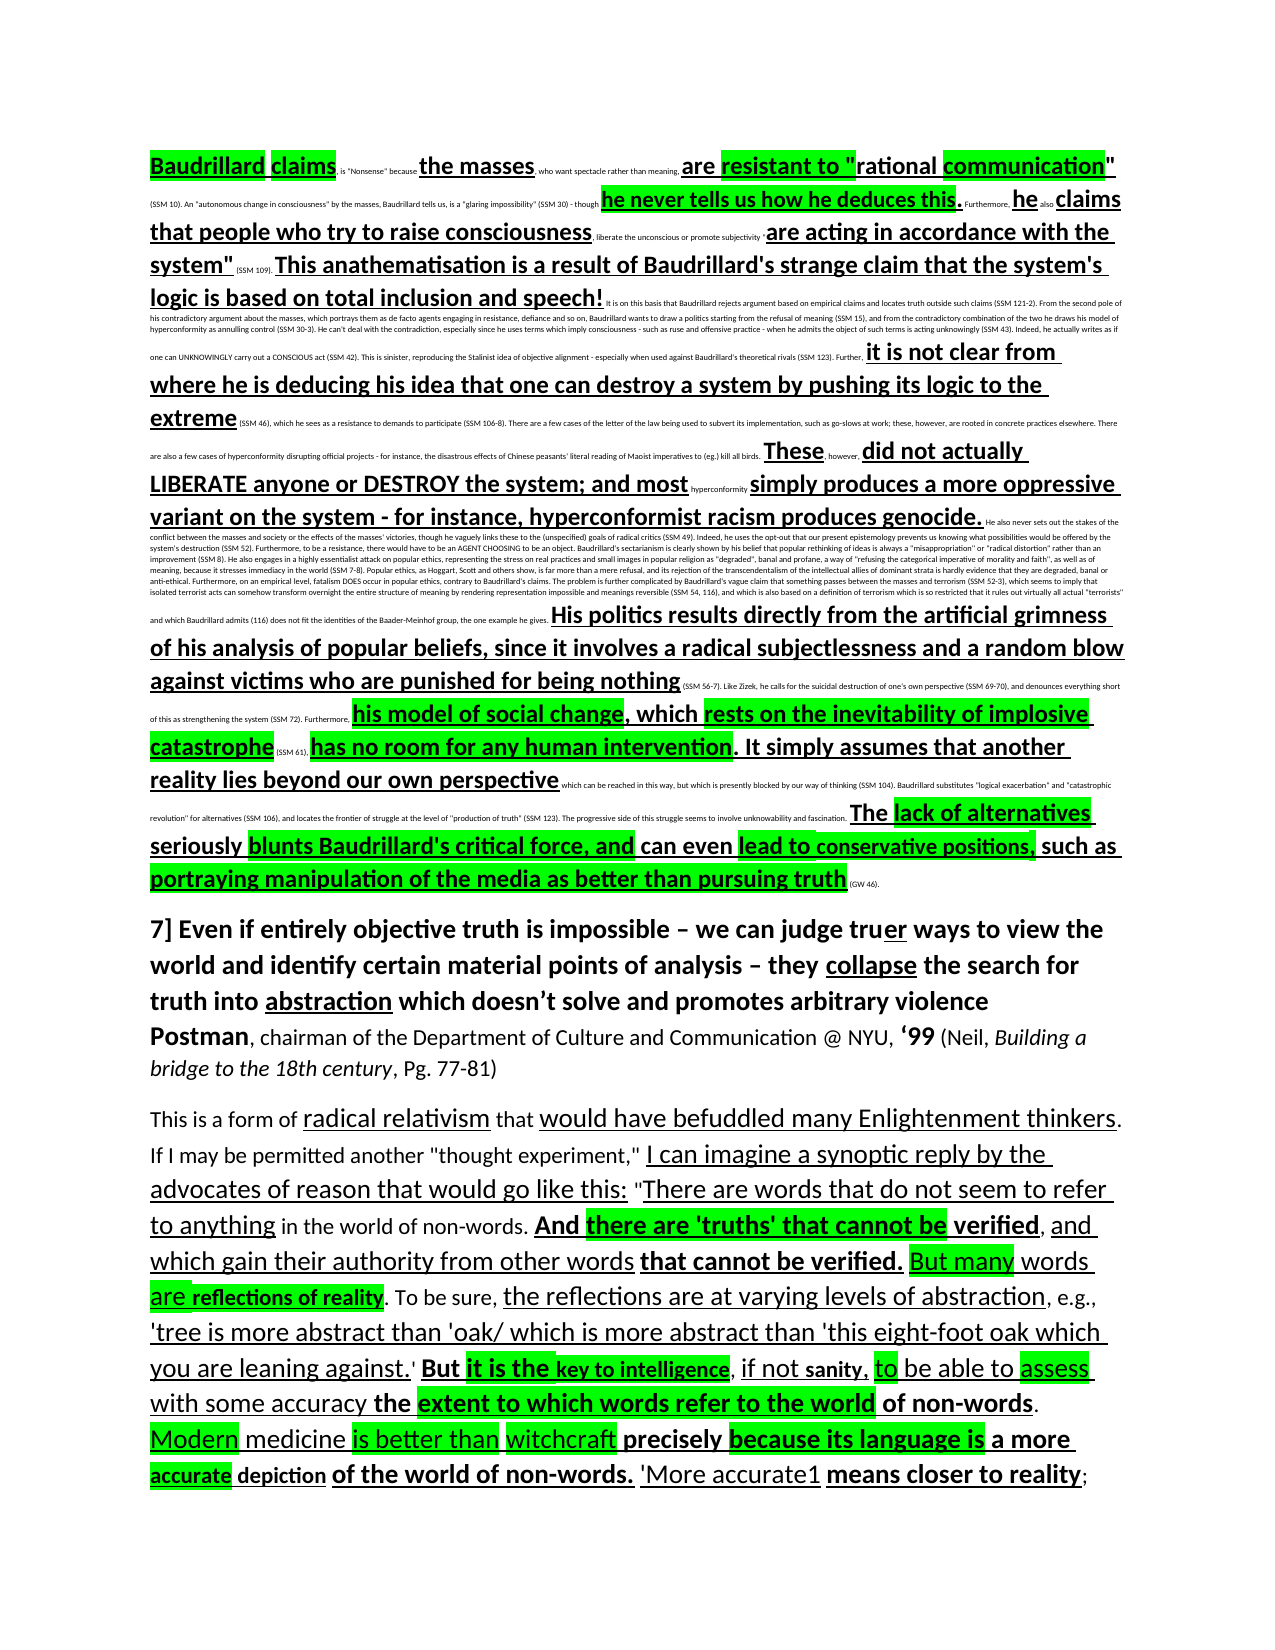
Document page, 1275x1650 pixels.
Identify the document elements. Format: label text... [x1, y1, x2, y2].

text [150, 150, 1125, 659]
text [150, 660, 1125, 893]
text Postman, chairman of the Department of Culture and Communication @ NYU, ‘99 (Neil, Building a bridge to the 18th century, Pg. 77-81) [150, 1019, 1125, 1083]
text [150, 1101, 1125, 1491]
subtitle 7] Even if entirely objective truth is impossible – we can judge truer ways to view the world and identify certain material points of analysis – they collapse the search for truth into abstraction which doesn’t solve and promotes arbitrary violence [150, 912, 1125, 1017]
